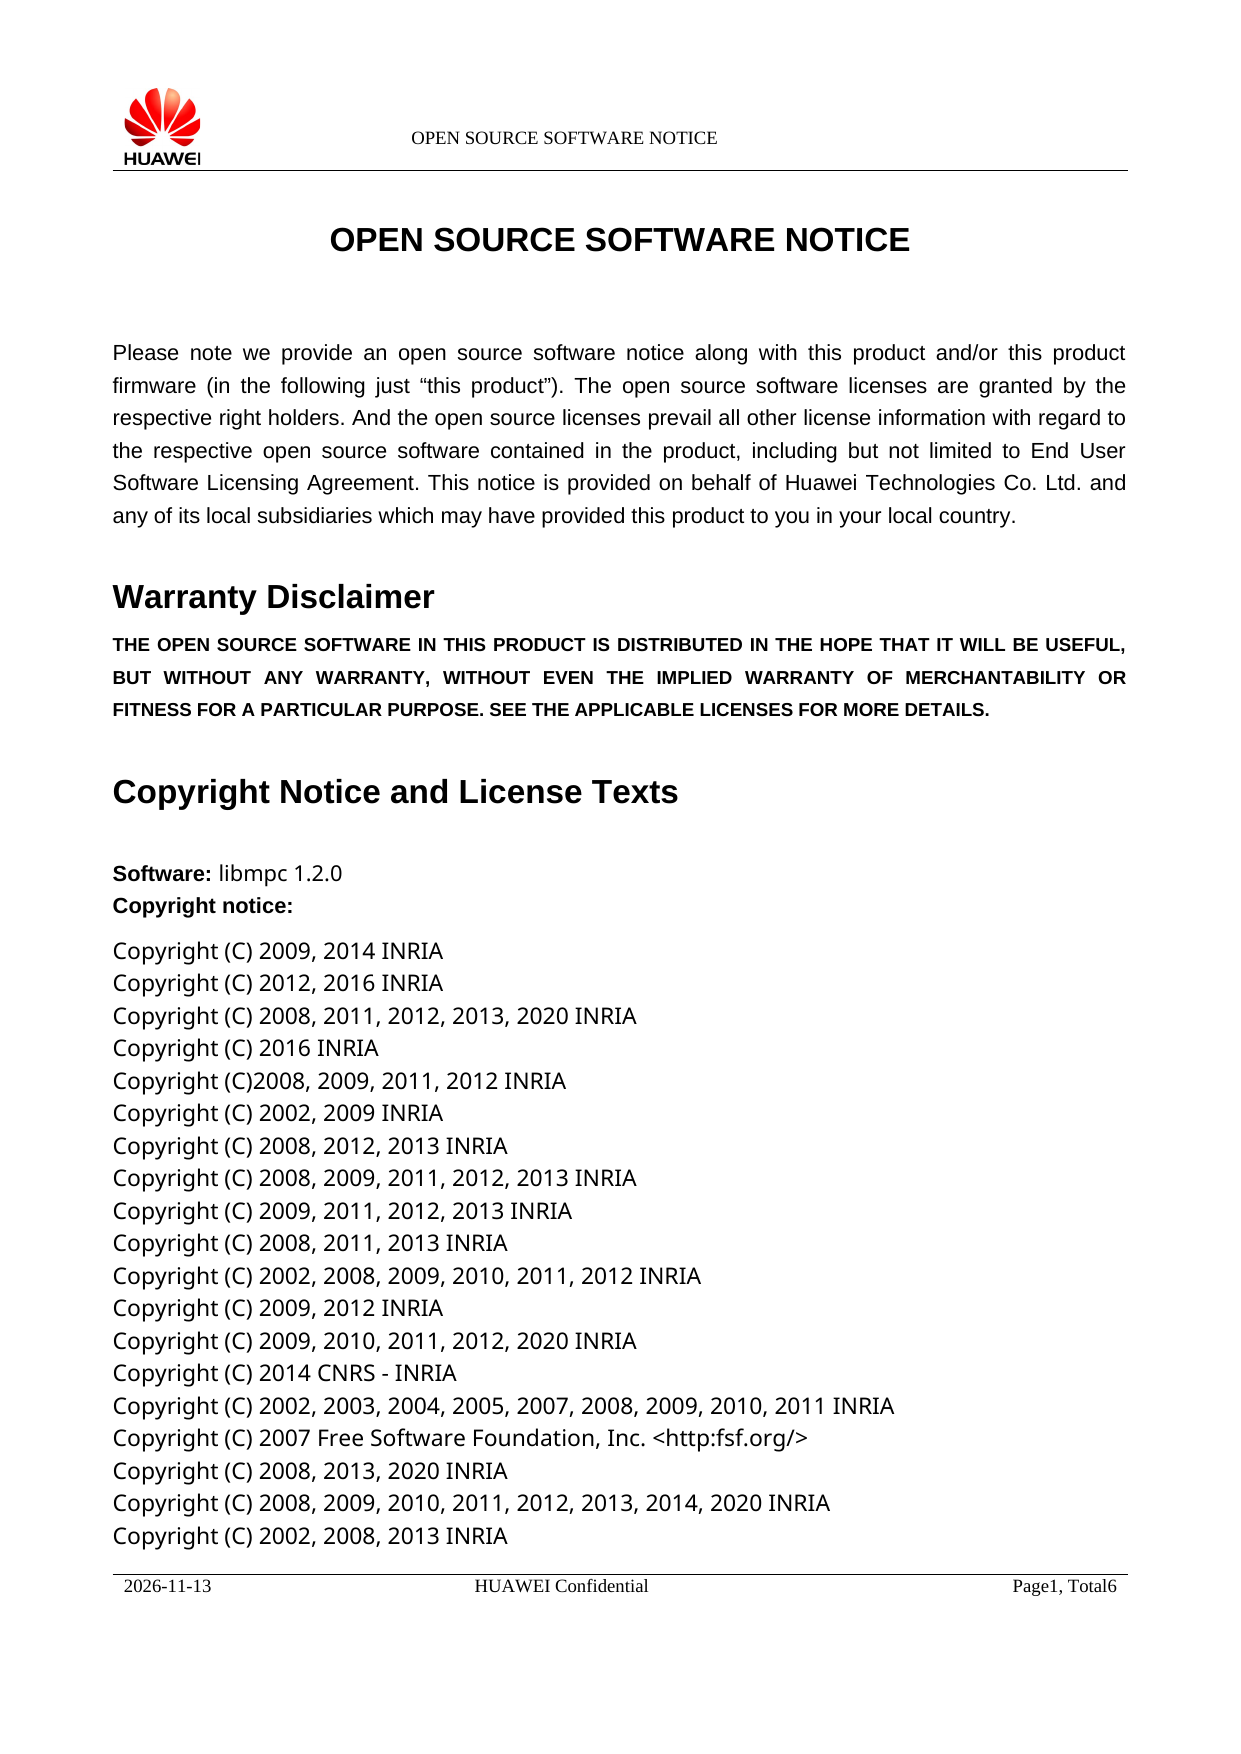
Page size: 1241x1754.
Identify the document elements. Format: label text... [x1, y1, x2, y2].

text Copyright notice: [112, 889, 1128, 921]
text Copyright Notice and License Texts [112, 759, 1128, 824]
picture [124, 88, 201, 165]
text OPEN SOURCE SOFTWARE NOTICE [112, 206, 1128, 271]
text Please note we provide an open source software notice along with this product and/or this product firmware (in the following just “this product”). The open source software licenses are granted by the respective right holders. And the open source licenses prevail all other license information with regard to the respective open source software contained in the product, including but not limited to End User Software Licensing Agreement. This notice is provided on behalf of Huawei Technologies Co. Ltd. and any of its local subsidiaries which may have provided this product to you in your local country. [112, 336, 1128, 531]
title Software: libmpc 1.2.0 [112, 856, 1128, 889]
text The open source software in this product is distributed in the hope that it will be useful, but WITHOUT ANY WARRANTY, without even the implied warranty of MERCHANTABILITY or FITNESS FOR A PARTICULAR PURPOSE. See the applicable licenses for more details. [112, 629, 1128, 726]
text Warranty Disclaimer [112, 564, 1128, 629]
